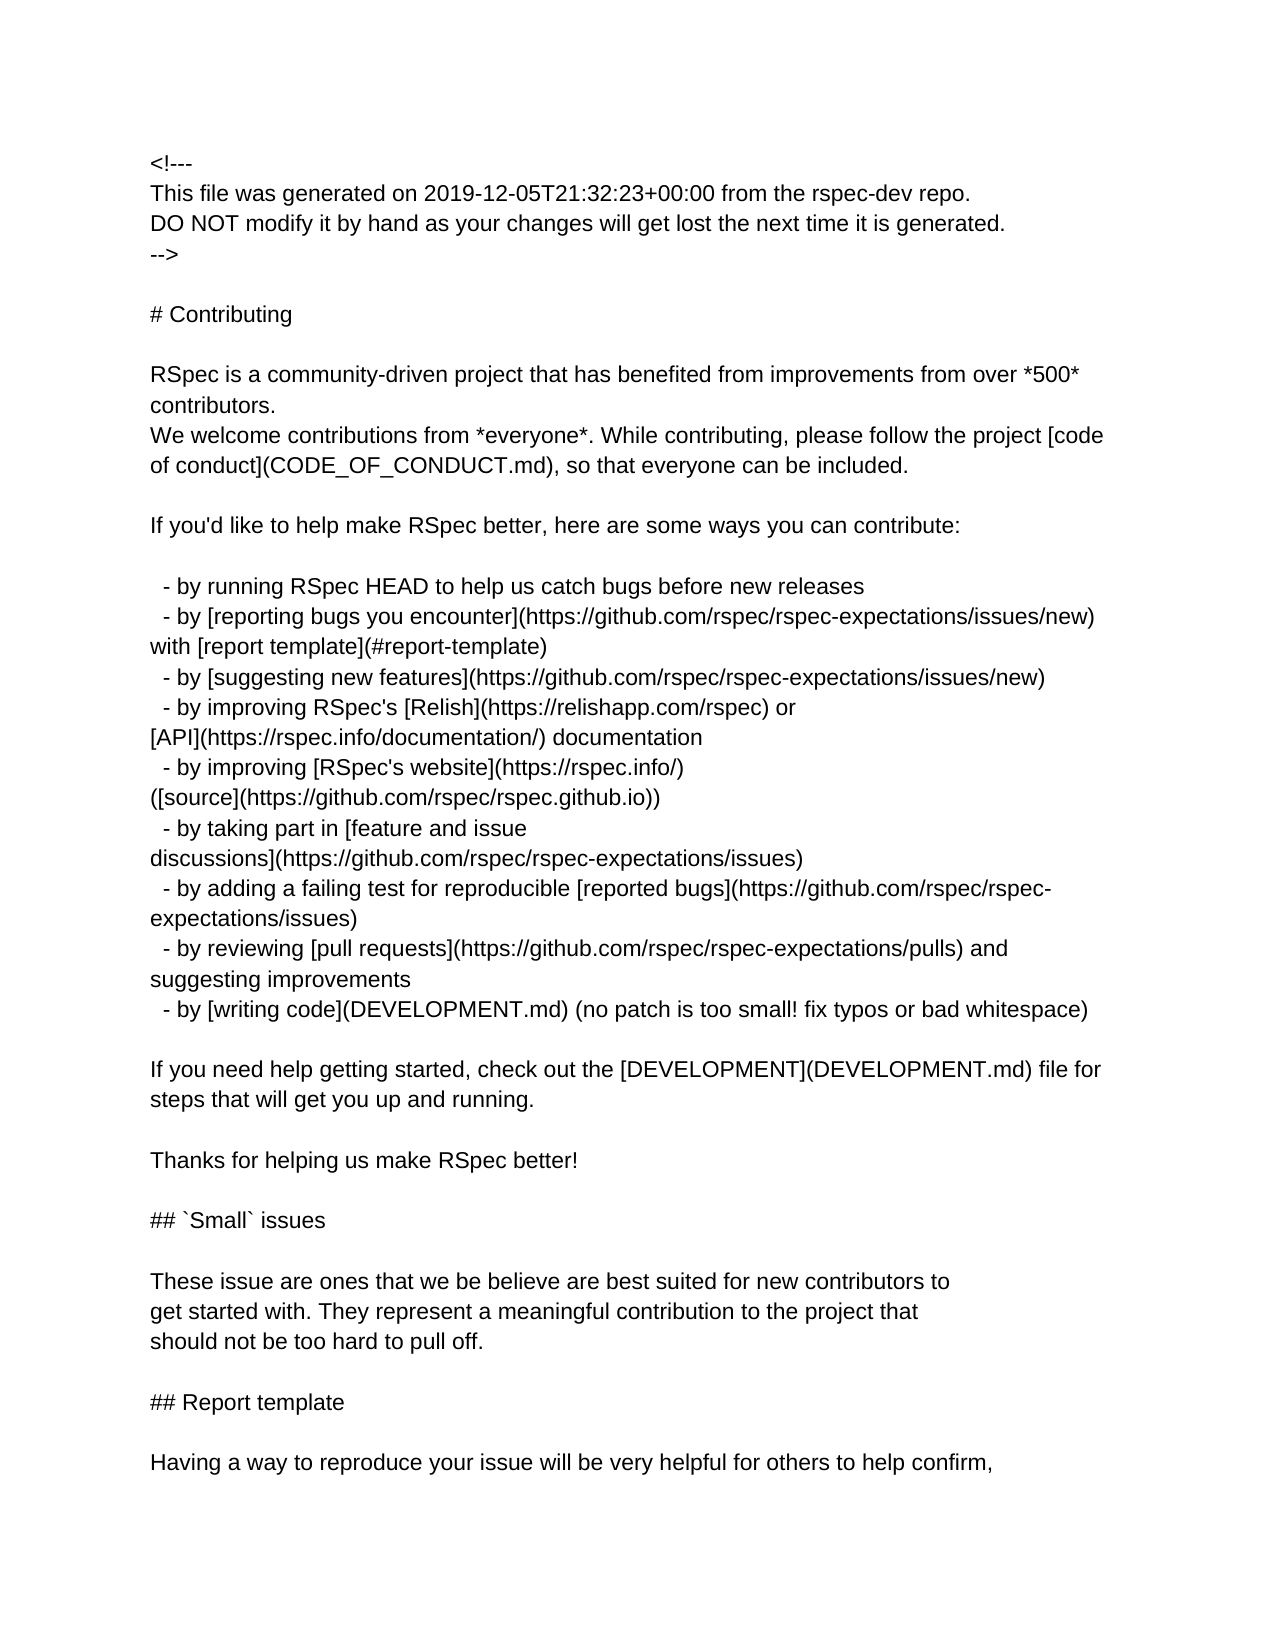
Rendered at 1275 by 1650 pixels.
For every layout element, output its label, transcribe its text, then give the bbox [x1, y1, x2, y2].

text - by [suggesting new features](https://github.com/rspec/rspec-expectations/issues/new) [150, 663, 1125, 690]
text - by improving [RSpec's website](https://rspec.info/) ([source](https://github.com/rspec/rspec.github.io)) [150, 754, 1125, 811]
text Thanks for helping us make RSpec better! [150, 1147, 1125, 1173]
text DO NOT modify it by hand as your changes will get lost the next time it is generated. [150, 210, 1125, 237]
text - by taking part in [feature and issue discussions](https://github.com/rspec/rspec-expectations/issues) [150, 814, 1125, 871]
text ## `Small` issues [150, 1207, 1125, 1234]
text <!--- [150, 150, 1125, 176]
text get started with. They represent a meaningful contribution to the project that [150, 1298, 1125, 1324]
text - by [writing code](DEVELOPMENT.md) (no patch is too small! fix typos or bad whitespace) [150, 996, 1125, 1022]
text - by adding a failing test for reproducible [reported bugs](https://github.com/rspec/rspec-expectations/issues) [150, 875, 1125, 932]
text - by reviewing [pull requests](https://github.com/rspec/rspec-expectations/pulls) and suggesting improvements [150, 935, 1125, 992]
text ## Report template [150, 1388, 1125, 1415]
text - by improving RSpec's [Relish](https://relishapp.com/rspec) or [API](https://rspec.info/documentation/) documentation [150, 694, 1125, 750]
text We welcome contributions from *everyone*. While contributing, please follow the project [code of conduct](CODE_OF_CONDUCT.md), so that everyone can be included. [150, 422, 1125, 478]
text RSpec is a community-driven project that has benefited from improvements from over *500* contributors. [150, 361, 1125, 418]
text should not be too hard to pull off. [150, 1328, 1125, 1354]
text If you need help getting started, check out the [DEVELOPMENT](DEVELOPMENT.md) file for steps that will get you up and running. [150, 1056, 1125, 1113]
text These issue are ones that we be believe are best suited for new contributors to [150, 1268, 1125, 1294]
text --> [150, 241, 1125, 267]
text This file was generated on 2019-12-05T21:32:23+00:00 from the rspec-dev repo. [150, 180, 1125, 207]
text - by [reporting bugs you encounter](https://github.com/rspec/rspec-expectations/issues/new) with [report template](#report-template) [150, 603, 1125, 660]
text # Contributing [150, 301, 1125, 327]
text If you'd like to help make RSpec better, here are some ways you can contribute: [150, 512, 1125, 539]
text Having a way to reproduce your issue will be very helpful for others to help confirm, [150, 1449, 1125, 1475]
text - by running RSpec HEAD to help us catch bugs before new releases [150, 573, 1125, 599]
